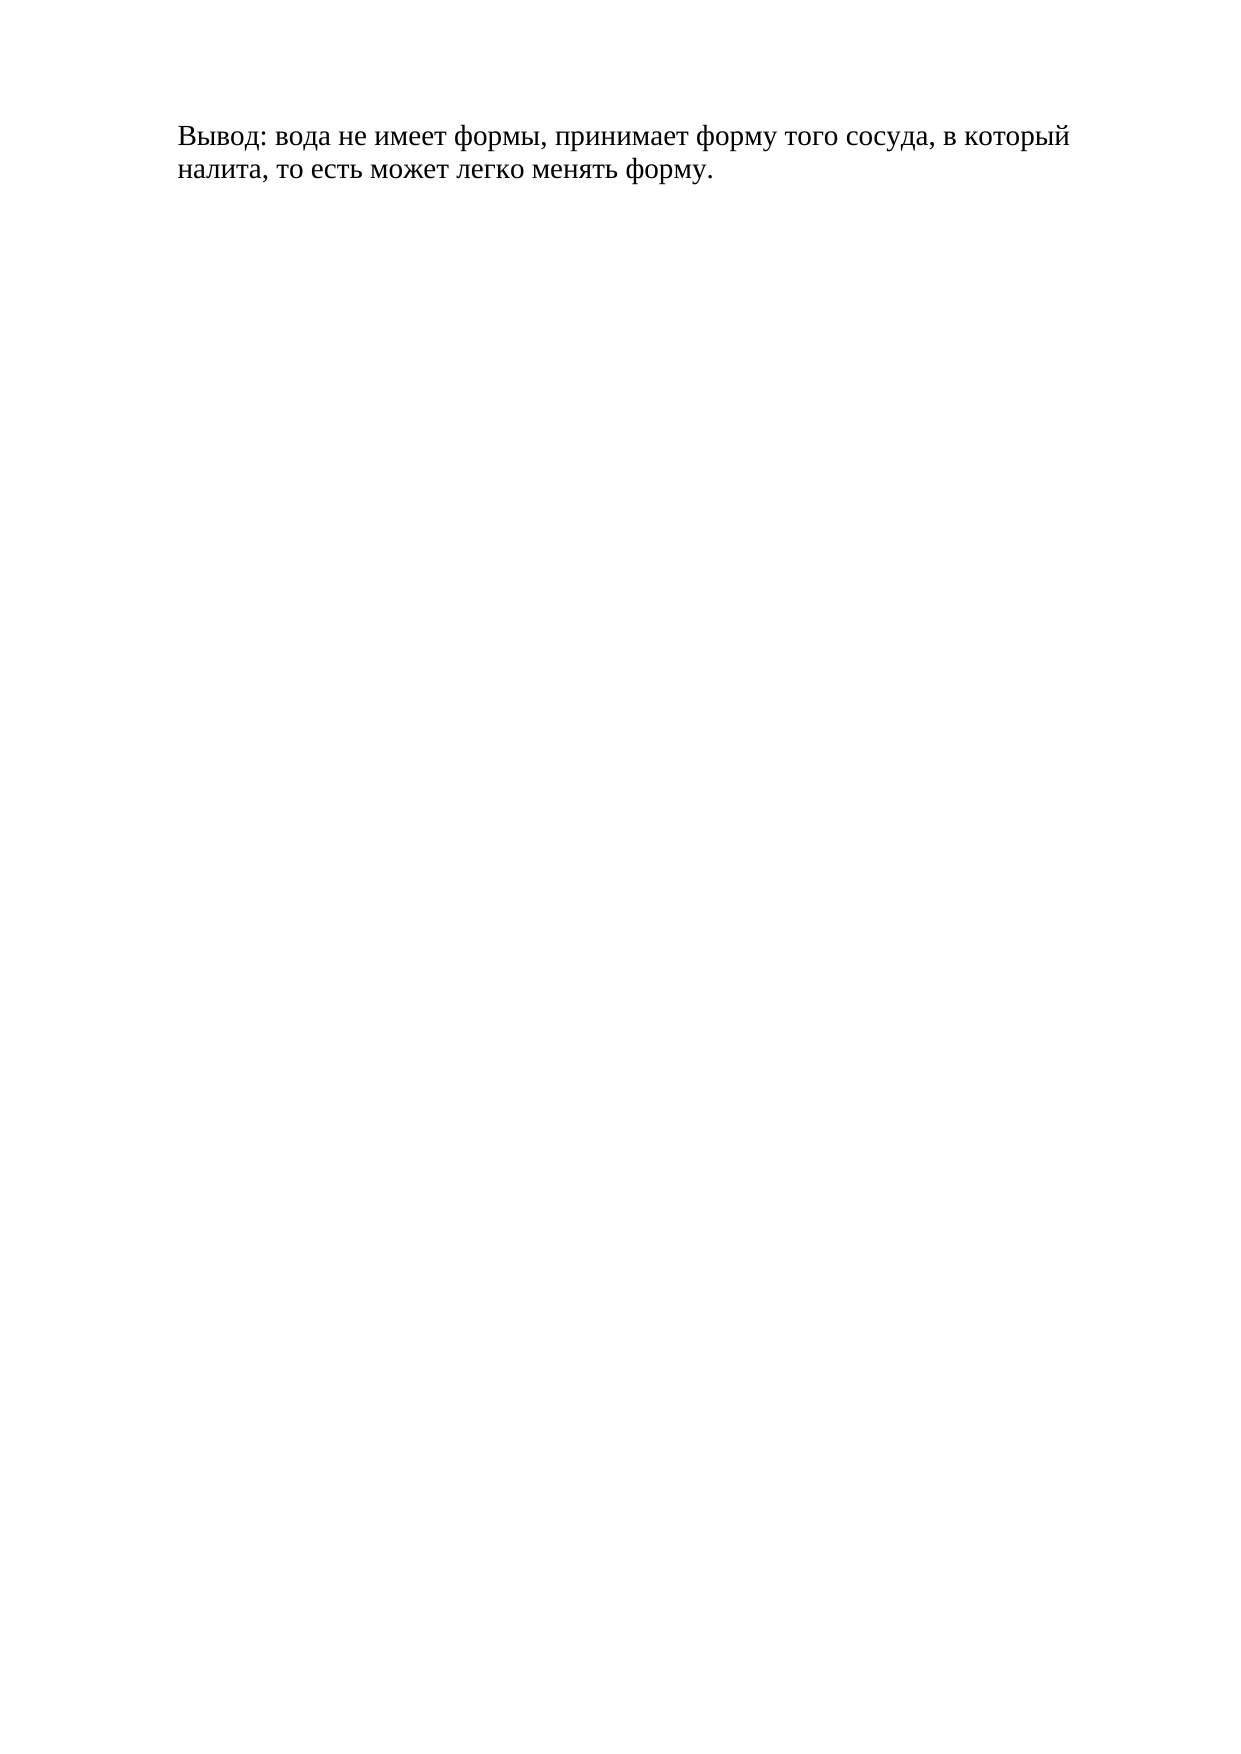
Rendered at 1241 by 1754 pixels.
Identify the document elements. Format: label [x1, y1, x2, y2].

text [177, 118, 1152, 185]
